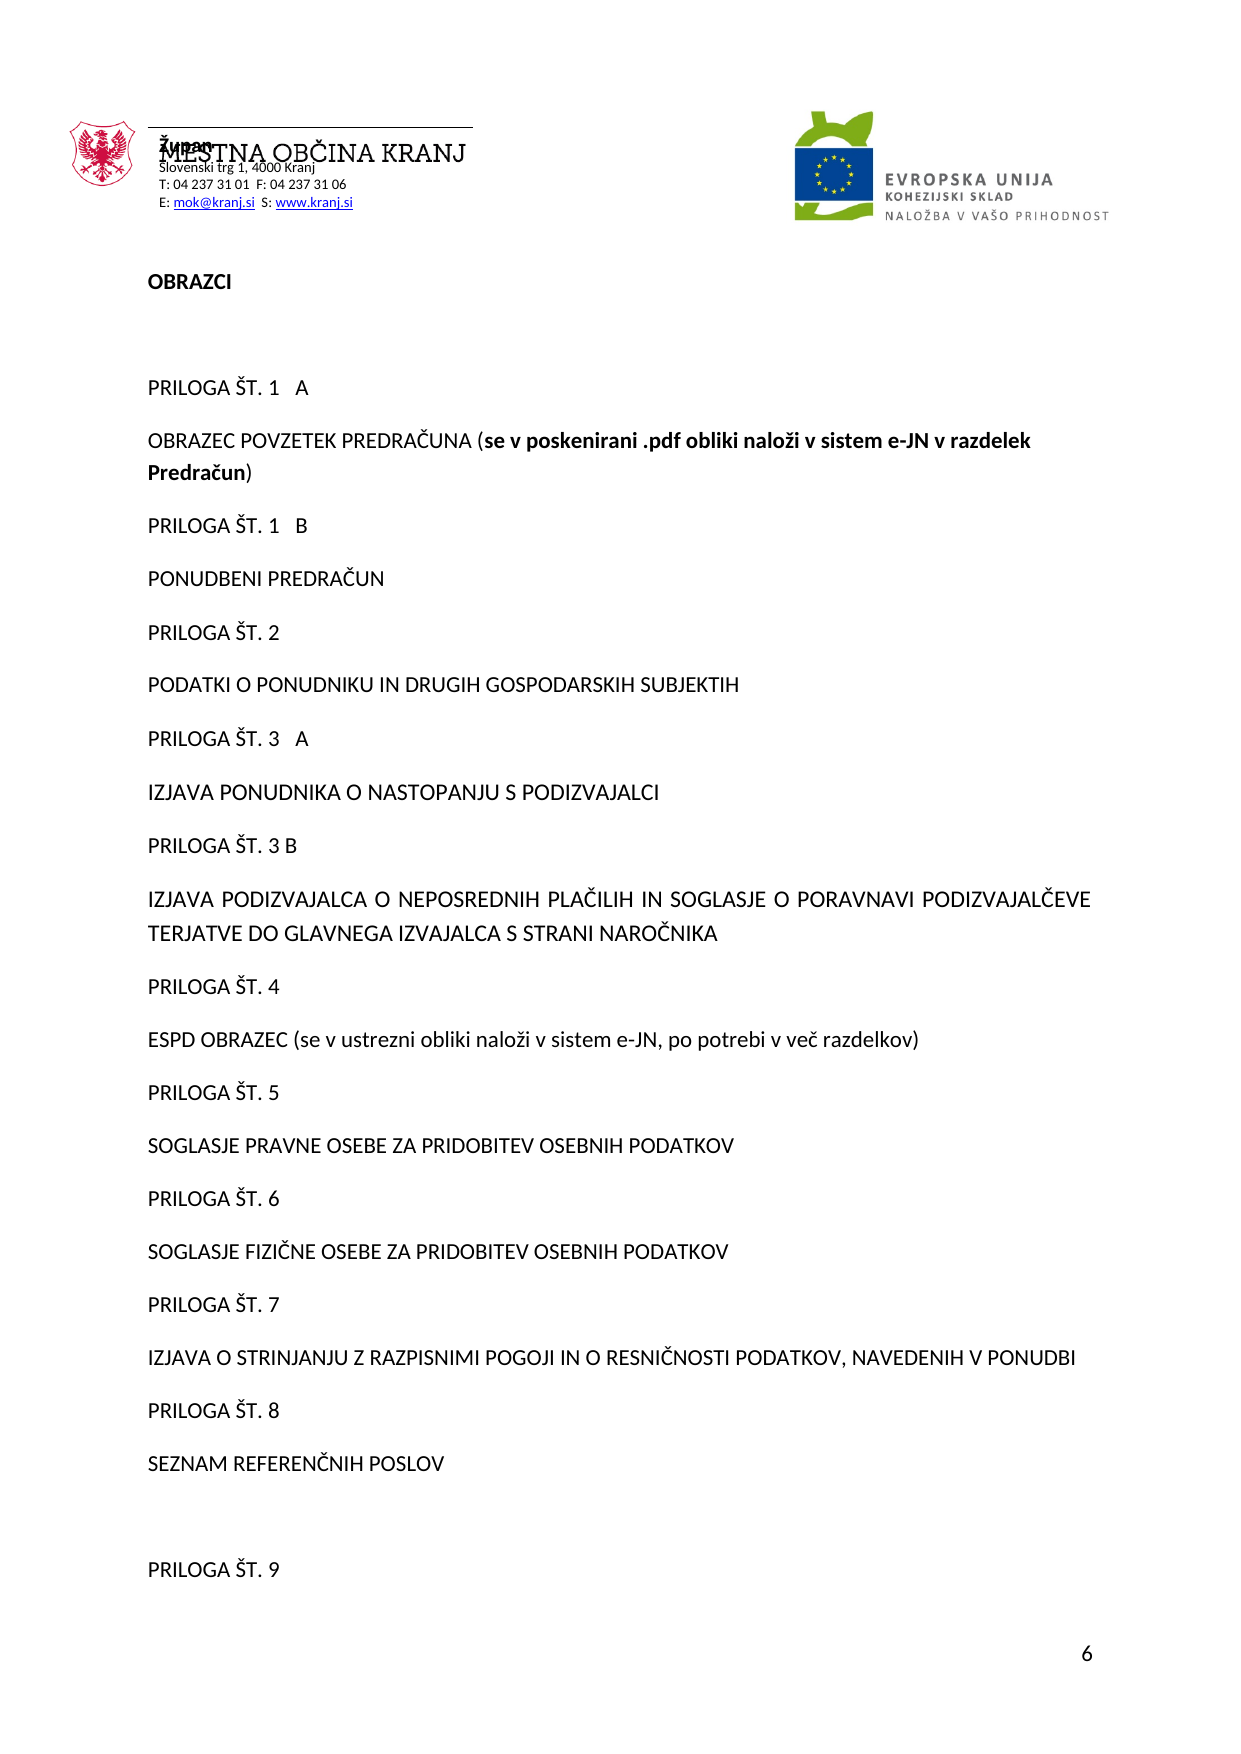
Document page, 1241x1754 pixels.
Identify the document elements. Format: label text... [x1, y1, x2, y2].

text ESPD OBRAZEC (se v ustrezni obliki naloži v sistem e-JN, po potrebi v več razdelkov) [148, 1025, 1093, 1053]
text SOGLASJE FIZIČNE OSEBE ZA PRIDOBITEV OSEBNIH PODATKOV [148, 1237, 1093, 1265]
text IZJAVA PONUDNIKA O NASTOPANJU S PODIZVAJALCI [148, 777, 1093, 806]
text PRILOGA ŠT. 3 A [148, 724, 1093, 752]
text PRILOGA ŠT. 2 [148, 618, 1093, 646]
text PONUDBENI PREDRAČUN [148, 564, 1093, 593]
text IZJAVA PODIZVAJALCA O NEPOSREDNIH PLAČILIH IN SOGLASJE O PORAVNAVI PODIZVAJALČEVE TERJATVE DO GLAVNEGA IZVAJALCA S STRANI NAROČNIKA [148, 884, 1093, 947]
picture [714, 103, 1149, 230]
text PRILOGA ŠT. 8 [148, 1396, 1093, 1424]
text PRILOGA ŠT. 1 B [148, 512, 1093, 539]
text PRILOGA ŠT. 4 [148, 972, 1093, 1000]
text PRILOGA ŠT. 7 [148, 1290, 1093, 1318]
text PODATKI O PONUDNIKU IN DRUGIH GOSPODARSKIH SUBJEKTIH [148, 671, 1093, 699]
text PRILOGA ŠT. 3 B [148, 831, 1093, 859]
text IZJAVA O STRINJANJU Z RAZPISNIMI POGOJI IN O RESNIČNOSTI PODATKOV, NAVEDENIH V PONUDBI [148, 1343, 1093, 1371]
text PRILOGA ŠT. 6 [148, 1184, 1093, 1212]
text OBRAZCI [148, 267, 1093, 295]
text OBRAZEC POVZETEK PREDRAČUNA (se v poskenirani .pdf obliki naloži v sistem e-JN v razdelek Predračun) [148, 426, 1093, 487]
text PRILOGA ŠT. 5 [148, 1078, 1093, 1106]
text SEZNAM REFERENČNIH POSLOV [148, 1449, 1093, 1477]
text PRILOGA ŠT. 1 A [148, 373, 1093, 401]
text SOGLASJE PRAVNE OSEBE ZA PRIDOBITEV OSEBNIH PODATKOV [148, 1131, 1093, 1159]
text PRILOGA ŠT. 9 [148, 1556, 1093, 1583]
